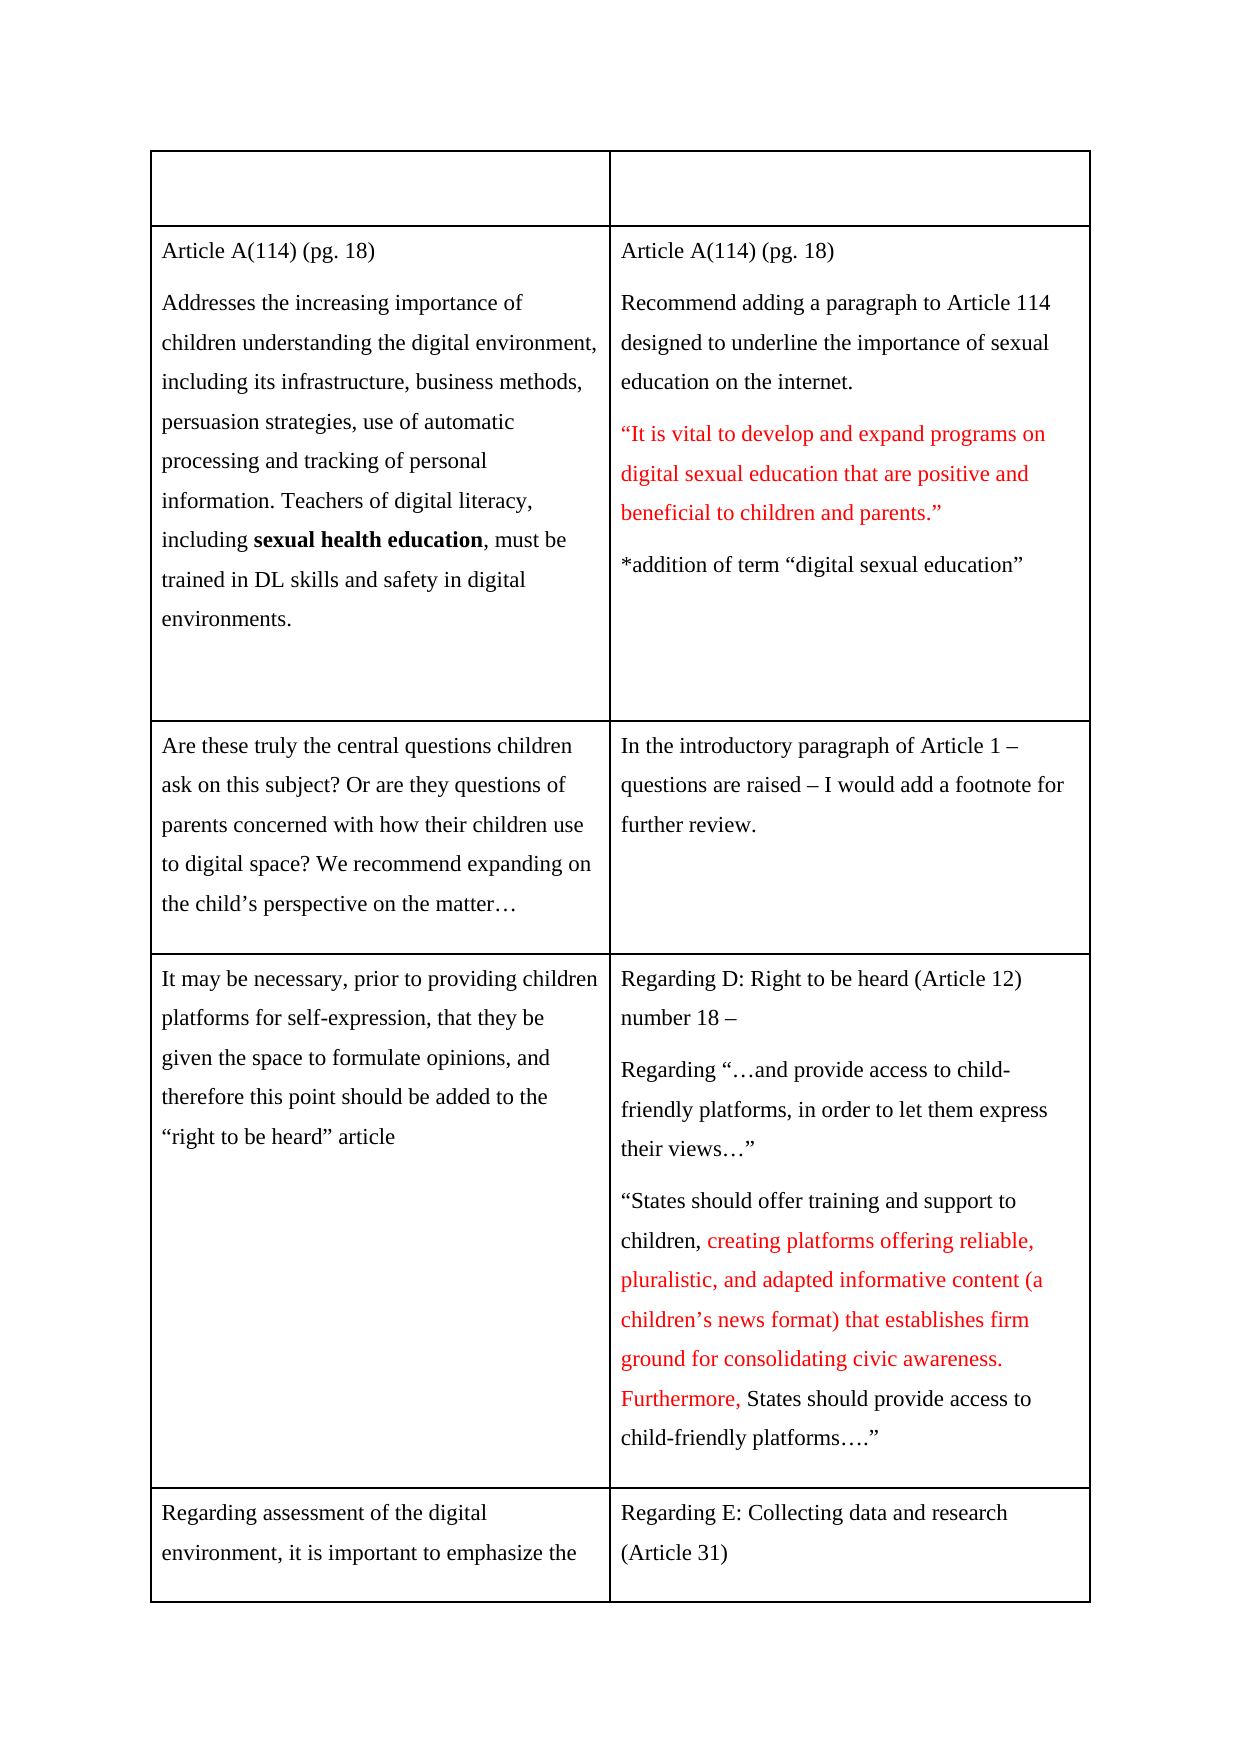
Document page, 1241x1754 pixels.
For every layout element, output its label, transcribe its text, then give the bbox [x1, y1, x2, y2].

table_cell Article A(114) (pg. 18) Recommend adding a paragraph to Article 114 designed to underline the importance of sexual education on the internet. “It is vital to develop and expand programs on digital sexual education that are positive and beneficial to children and parents.” *addition of term “digital sexual education” [611, 227, 1089, 719]
table_cell Are these truly the central questions children ask on this subject? Or are they questions of parents concerned with how their children use to digital space? We recommend expanding on the child’s perspective on the matter… [152, 722, 609, 952]
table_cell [611, 1489, 1089, 1601]
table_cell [152, 152, 609, 225]
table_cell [152, 1489, 609, 1601]
table_cell In the introductory paragraph of Article 1 – questions are raised – I would add a footnote for further review. [611, 722, 1089, 952]
table_cell Regarding D: Right to be heard (Article 12) number 18 – Regarding “…and provide access to child-friendly platforms, in order to let them express their views…” “States should offer training and support to children, creating platforms offering reliable, pluralistic, and adapted informative content (a children’s news format) that establishes firm ground for consolidating civic awareness. Furthermore, States should provide access to child-friendly platforms….” [611, 955, 1089, 1487]
table_cell Article A(114) (pg. 18) Addresses the increasing importance of children understanding the digital environment, including its infrastructure, business methods, persuasion strategies, use of automatic processing and tracking of personal information. Teachers of digital literacy, including sexual health education, must be trained in DL skills and safety in digital environments. [152, 227, 609, 719]
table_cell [611, 152, 1089, 225]
table_cell It may be necessary, prior to providing children platforms for self-expression, that they be given the space to formulate opinions, and therefore this point should be added to the “right to be heard” article [152, 955, 609, 1487]
